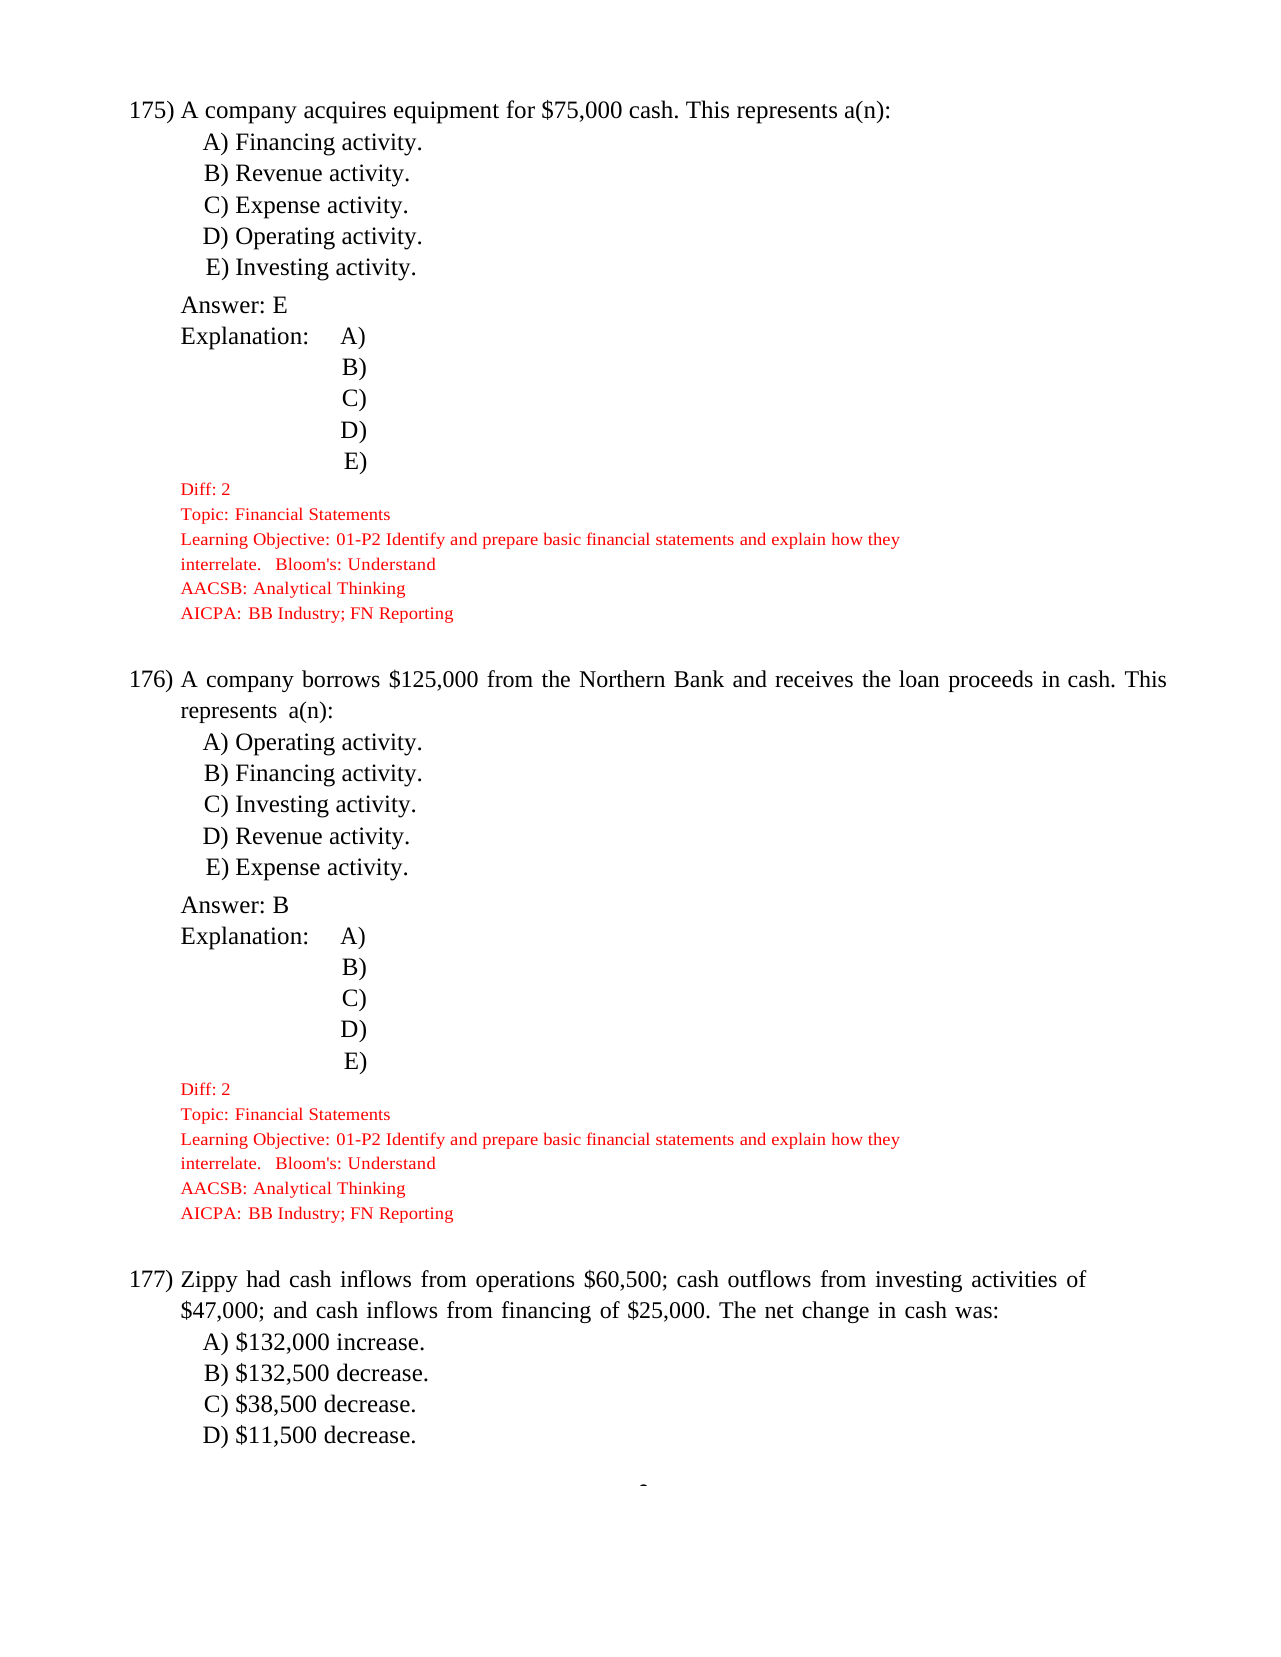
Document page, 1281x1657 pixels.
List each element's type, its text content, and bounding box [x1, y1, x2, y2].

text B) [342, 352, 1147, 381]
list Expense activity. [205, 852, 1203, 881]
subtitle $132,000 increase. [180, 1327, 1203, 1355]
list Financing activity. [204, 758, 1203, 787]
subtitle Operating activity. [202, 727, 1203, 755]
text AACSB: Analytical Thinking AICPA: BB Industry; FN Reporting [180, 578, 465, 623]
text Diff: 2 [180, 479, 1147, 499]
text E) [343, 1046, 1147, 1075]
text B) [342, 952, 1147, 981]
list Financing activity. [202, 127, 1203, 156]
text C) [342, 383, 1147, 412]
text Learning Objective: 01-P2 Identify and prepare basic financial statements and explain how they interrelate. Bloom's: Understand [180, 1128, 984, 1173]
text D) [340, 415, 1147, 444]
list Revenue activity. [202, 821, 1203, 849]
text Topic: Financial Statements [180, 504, 1147, 524]
text Diff: 2 [180, 1078, 1147, 1099]
text $47,000; and cash inflows from financing of $25,000. The net change in cash was: [180, 1296, 1147, 1323]
list $38,500 decrease. [204, 1389, 1203, 1418]
text Topic: Financial Statements [180, 1103, 1147, 1124]
list Investing activity. [204, 789, 1203, 818]
list $132,500 decrease. [204, 1358, 1203, 1387]
list A company borrows $125,000 from the Northern Bank and receives the loan proceeds in cash. This represents a(n): [128, 664, 1178, 723]
text D) [340, 1014, 1147, 1043]
text AACSB: Analytical Thinking AICPA: BB Industry; FN Reporting [180, 1178, 465, 1223]
list Operating activity. [202, 221, 1203, 250]
text Learning Objective: 01-P2 Identify and prepare basic financial statements and explain how they interrelate. Bloom's: Understand [180, 529, 984, 574]
subtitle A company acquires equipment for $75,000 cash. This represents a(n): [128, 96, 1203, 124]
text Answer: E Explanation: A) [180, 290, 368, 350]
text E) [343, 446, 1147, 475]
list Zippy had cash inflows from operations $60,500; cash outflows from investing activities of [128, 1264, 1203, 1293]
text Answer: B Explanation: A) [180, 890, 368, 949]
list Investing activity. [205, 252, 1203, 281]
list $11,500 decrease. [202, 1421, 1203, 1449]
list Expense activity. [204, 190, 1203, 218]
list Revenue activity. [204, 158, 1203, 187]
text C) [342, 983, 1147, 1012]
